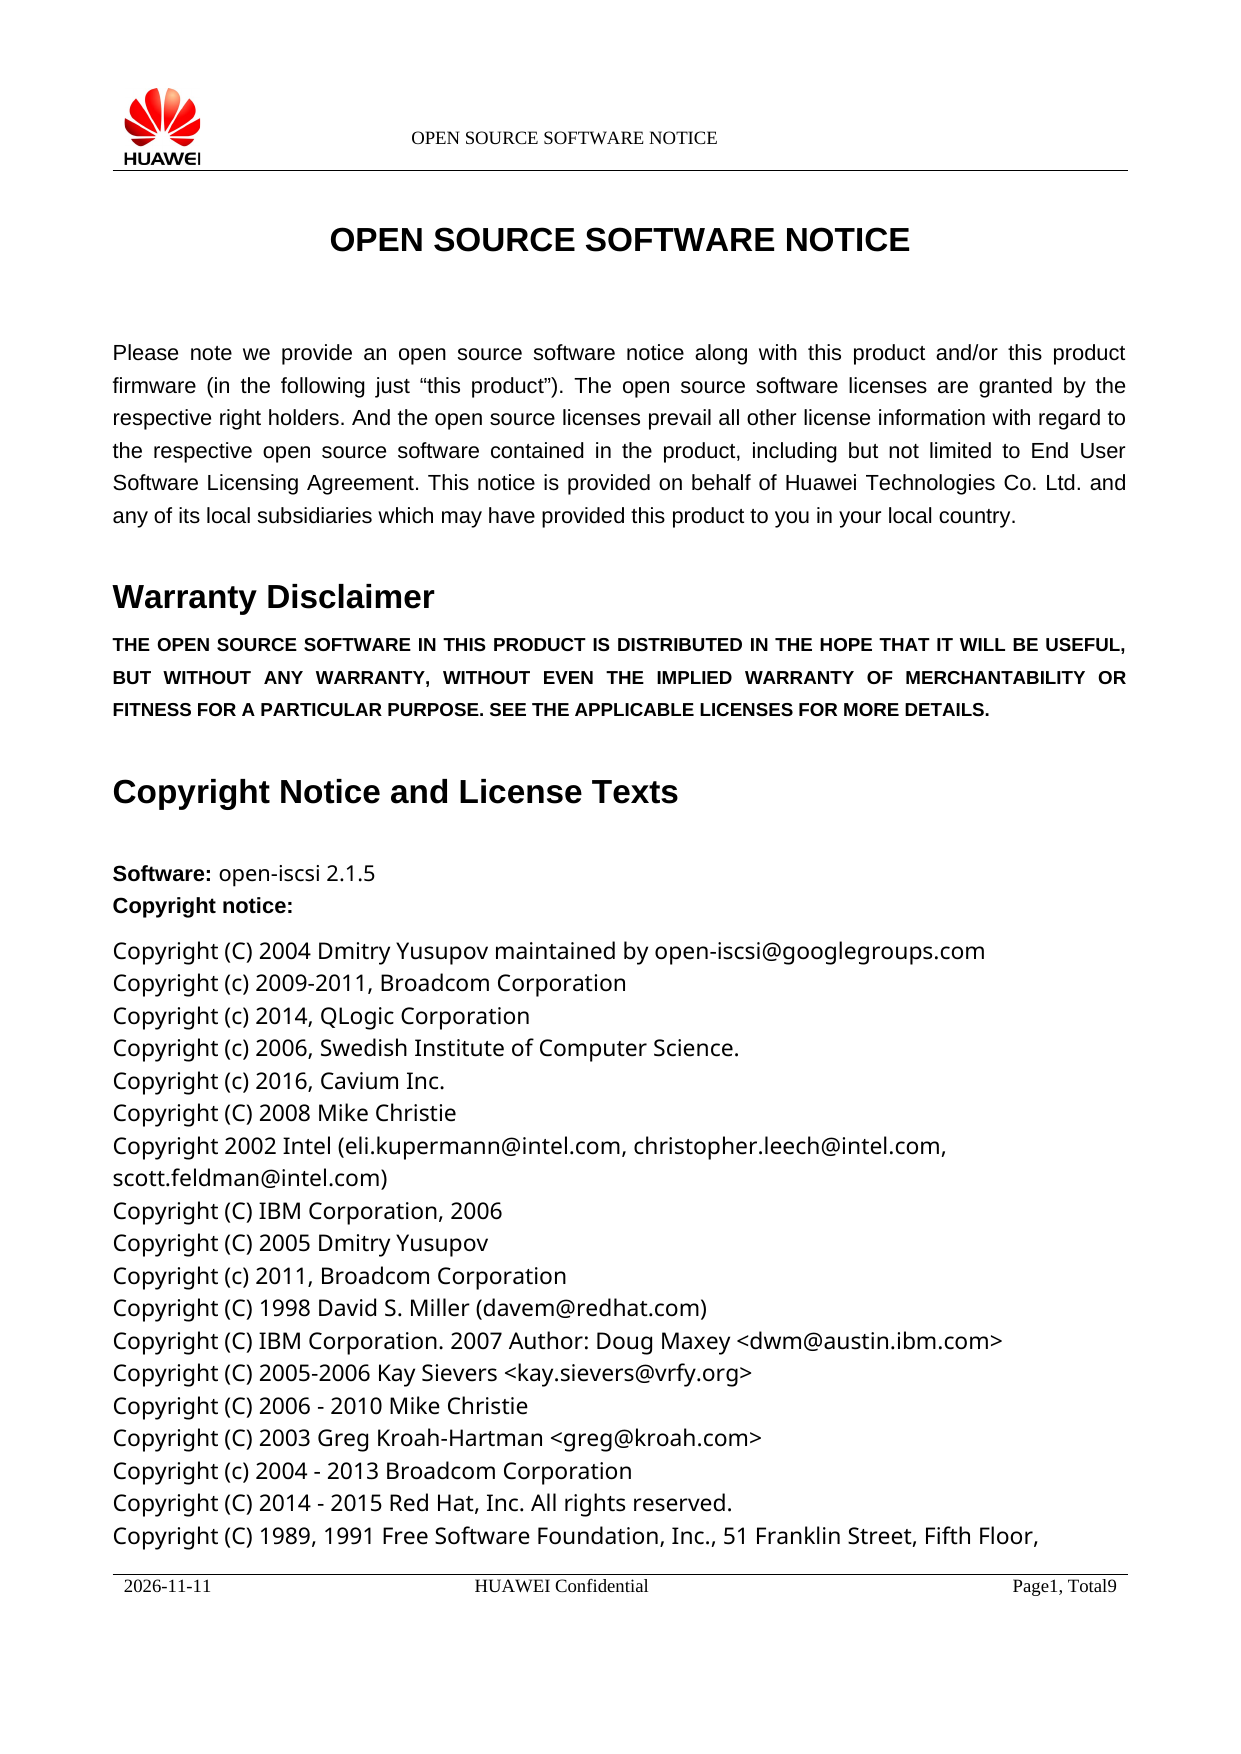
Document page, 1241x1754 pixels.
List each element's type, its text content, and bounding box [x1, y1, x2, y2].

text Copyright Notice and License Texts [112, 759, 1128, 824]
picture [124, 88, 201, 165]
text The open source software in this product is distributed in the hope that it will be useful, but WITHOUT ANY WARRANTY, without even the implied warranty of MERCHANTABILITY or FITNESS FOR A PARTICULAR PURPOSE. See the applicable licenses for more details. [112, 629, 1128, 726]
title Software: open-iscsi 2.1.5 [112, 856, 1128, 889]
text Please note we provide an open source software notice along with this product and/or this product firmware (in the following just “this product”). The open source software licenses are granted by the respective right holders. And the open source licenses prevail all other license information with regard to the respective open source software contained in the product, including but not limited to End User Software Licensing Agreement. This notice is provided on behalf of Huawei Technologies Co. Ltd. and any of its local subsidiaries which may have provided this product to you in your local country. [112, 336, 1128, 531]
text OPEN SOURCE SOFTWARE NOTICE [112, 206, 1128, 271]
text Copyright notice: [112, 889, 1128, 921]
text Warranty Disclaimer [112, 564, 1128, 629]
